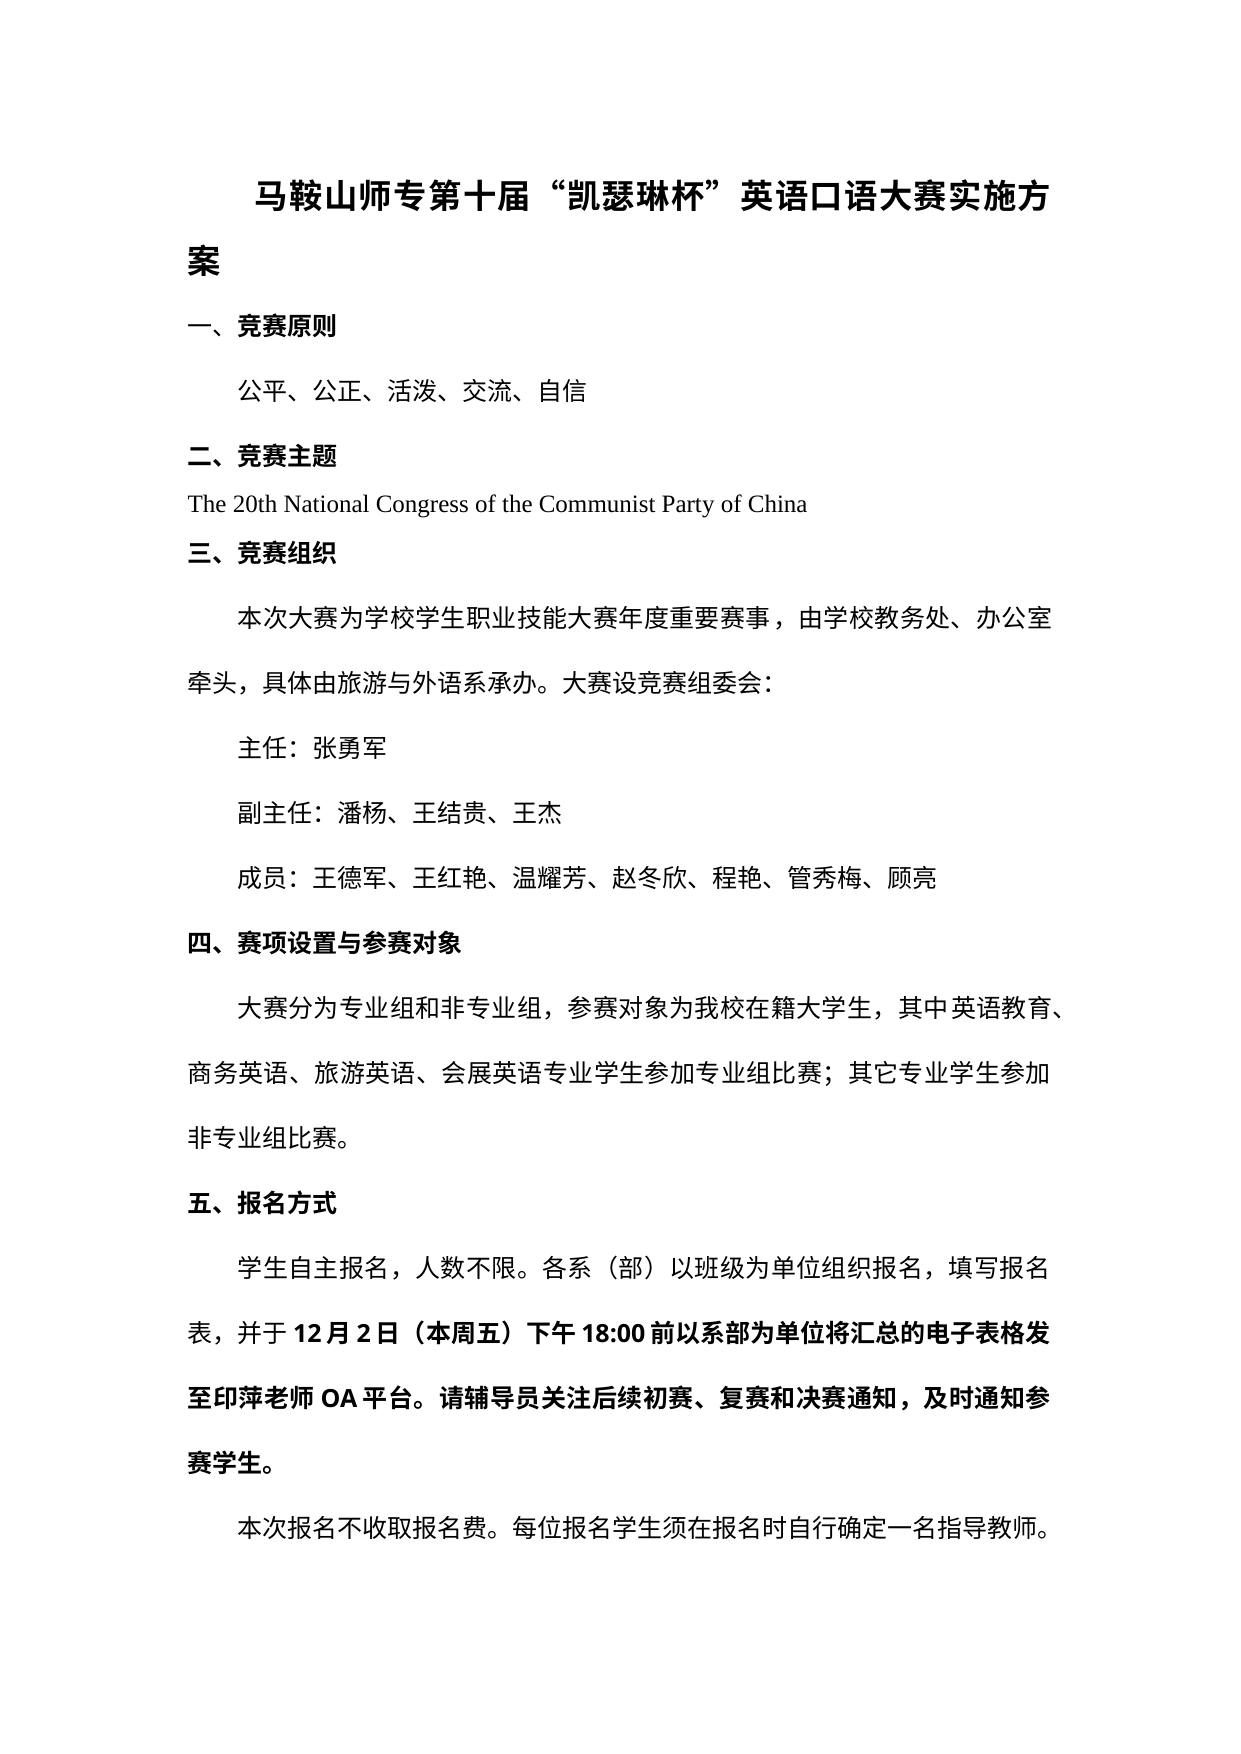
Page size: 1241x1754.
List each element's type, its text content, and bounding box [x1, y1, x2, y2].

text 本次大赛为学校学生职业技能大赛年度重要赛事，由学校教务处、办公室牵头，具体由旅游与外语系承办。大赛设竞赛组委会： [187, 584, 1053, 714]
text 二、竞赛主题 [187, 422, 1053, 487]
text 副主任：潘杨、王结贵、王杰 [187, 779, 1053, 844]
text 学生自主报名，人数不限。各系（部）以班级为单位组织报名，填写报名表，并于12月2日（本周五）下午18:00前以系部为单位将汇总的电子表格发至印萍老师OA平台。请辅导员关注后续初赛、复赛和决赛通知，及时通知参赛学生。 [187, 1234, 1053, 1494]
text 四、赛项设置与参赛对象 [187, 909, 1053, 974]
text 成员：王德军、王红艳、温耀芳、赵冬欣、程艳、管秀梅、顾亮 [187, 844, 1053, 909]
text The 20th National Congress of the Communist Party of China [187, 487, 1053, 519]
text 主任：张勇军 [187, 714, 1053, 779]
text 一、竞赛原则 [187, 292, 1053, 357]
text 五、报名方式 [187, 1169, 1053, 1234]
text 大赛分为专业组和非专业组，参赛对象为我校在籍大学生，其中英语教育、商务英语、旅游英语、会展英语专业学生参加专业组比赛；其它专业学生参加非专业组比赛。 [187, 974, 1053, 1169]
text 三、竞赛组织 [187, 519, 1053, 584]
text 马鞍山师专第十届“凯瑟琳杯”英语口语大赛实施方案 [187, 162, 1053, 292]
text 公平、公正、活泼、交流、自信 [187, 357, 1053, 422]
text 本次报名不收取报名费。每位报名学生须在报名时自行确定一名指导教师。 [187, 1494, 1053, 1559]
